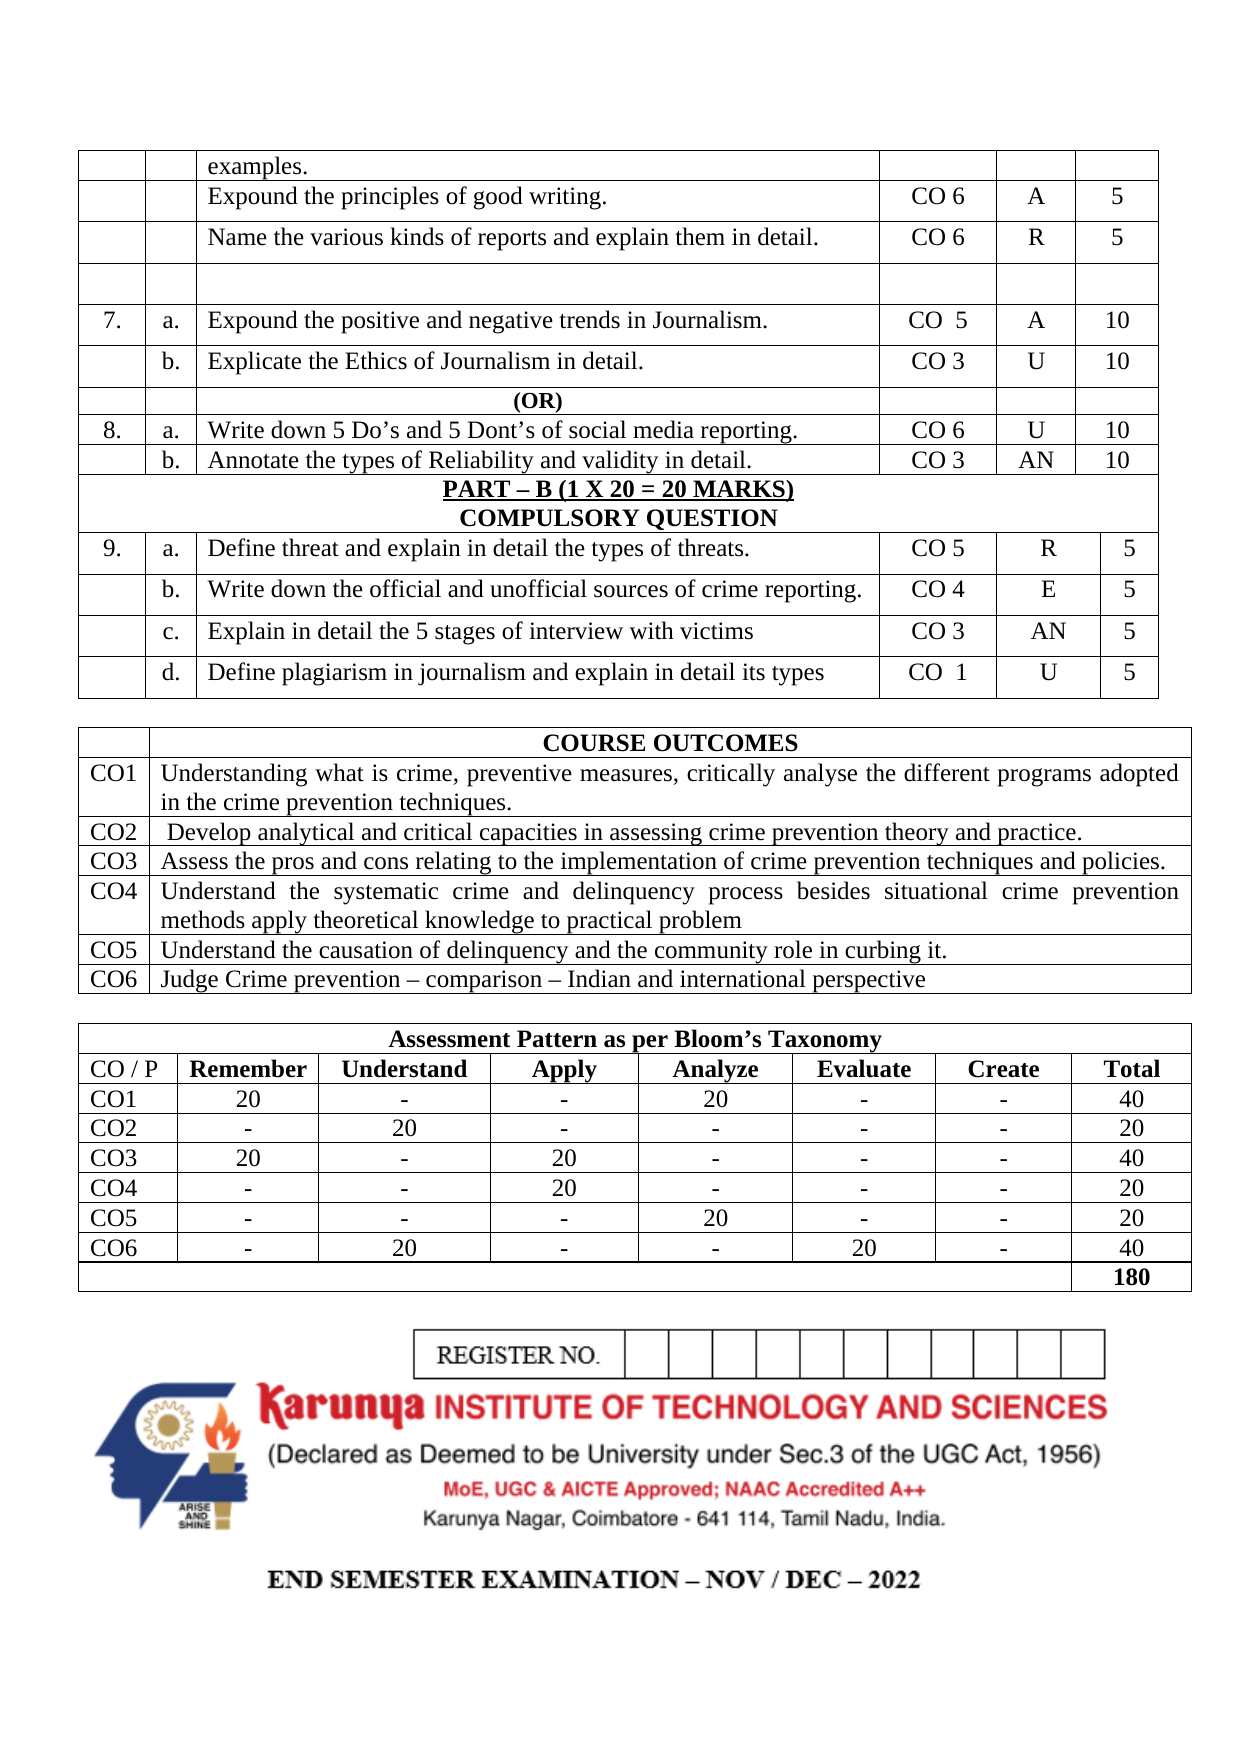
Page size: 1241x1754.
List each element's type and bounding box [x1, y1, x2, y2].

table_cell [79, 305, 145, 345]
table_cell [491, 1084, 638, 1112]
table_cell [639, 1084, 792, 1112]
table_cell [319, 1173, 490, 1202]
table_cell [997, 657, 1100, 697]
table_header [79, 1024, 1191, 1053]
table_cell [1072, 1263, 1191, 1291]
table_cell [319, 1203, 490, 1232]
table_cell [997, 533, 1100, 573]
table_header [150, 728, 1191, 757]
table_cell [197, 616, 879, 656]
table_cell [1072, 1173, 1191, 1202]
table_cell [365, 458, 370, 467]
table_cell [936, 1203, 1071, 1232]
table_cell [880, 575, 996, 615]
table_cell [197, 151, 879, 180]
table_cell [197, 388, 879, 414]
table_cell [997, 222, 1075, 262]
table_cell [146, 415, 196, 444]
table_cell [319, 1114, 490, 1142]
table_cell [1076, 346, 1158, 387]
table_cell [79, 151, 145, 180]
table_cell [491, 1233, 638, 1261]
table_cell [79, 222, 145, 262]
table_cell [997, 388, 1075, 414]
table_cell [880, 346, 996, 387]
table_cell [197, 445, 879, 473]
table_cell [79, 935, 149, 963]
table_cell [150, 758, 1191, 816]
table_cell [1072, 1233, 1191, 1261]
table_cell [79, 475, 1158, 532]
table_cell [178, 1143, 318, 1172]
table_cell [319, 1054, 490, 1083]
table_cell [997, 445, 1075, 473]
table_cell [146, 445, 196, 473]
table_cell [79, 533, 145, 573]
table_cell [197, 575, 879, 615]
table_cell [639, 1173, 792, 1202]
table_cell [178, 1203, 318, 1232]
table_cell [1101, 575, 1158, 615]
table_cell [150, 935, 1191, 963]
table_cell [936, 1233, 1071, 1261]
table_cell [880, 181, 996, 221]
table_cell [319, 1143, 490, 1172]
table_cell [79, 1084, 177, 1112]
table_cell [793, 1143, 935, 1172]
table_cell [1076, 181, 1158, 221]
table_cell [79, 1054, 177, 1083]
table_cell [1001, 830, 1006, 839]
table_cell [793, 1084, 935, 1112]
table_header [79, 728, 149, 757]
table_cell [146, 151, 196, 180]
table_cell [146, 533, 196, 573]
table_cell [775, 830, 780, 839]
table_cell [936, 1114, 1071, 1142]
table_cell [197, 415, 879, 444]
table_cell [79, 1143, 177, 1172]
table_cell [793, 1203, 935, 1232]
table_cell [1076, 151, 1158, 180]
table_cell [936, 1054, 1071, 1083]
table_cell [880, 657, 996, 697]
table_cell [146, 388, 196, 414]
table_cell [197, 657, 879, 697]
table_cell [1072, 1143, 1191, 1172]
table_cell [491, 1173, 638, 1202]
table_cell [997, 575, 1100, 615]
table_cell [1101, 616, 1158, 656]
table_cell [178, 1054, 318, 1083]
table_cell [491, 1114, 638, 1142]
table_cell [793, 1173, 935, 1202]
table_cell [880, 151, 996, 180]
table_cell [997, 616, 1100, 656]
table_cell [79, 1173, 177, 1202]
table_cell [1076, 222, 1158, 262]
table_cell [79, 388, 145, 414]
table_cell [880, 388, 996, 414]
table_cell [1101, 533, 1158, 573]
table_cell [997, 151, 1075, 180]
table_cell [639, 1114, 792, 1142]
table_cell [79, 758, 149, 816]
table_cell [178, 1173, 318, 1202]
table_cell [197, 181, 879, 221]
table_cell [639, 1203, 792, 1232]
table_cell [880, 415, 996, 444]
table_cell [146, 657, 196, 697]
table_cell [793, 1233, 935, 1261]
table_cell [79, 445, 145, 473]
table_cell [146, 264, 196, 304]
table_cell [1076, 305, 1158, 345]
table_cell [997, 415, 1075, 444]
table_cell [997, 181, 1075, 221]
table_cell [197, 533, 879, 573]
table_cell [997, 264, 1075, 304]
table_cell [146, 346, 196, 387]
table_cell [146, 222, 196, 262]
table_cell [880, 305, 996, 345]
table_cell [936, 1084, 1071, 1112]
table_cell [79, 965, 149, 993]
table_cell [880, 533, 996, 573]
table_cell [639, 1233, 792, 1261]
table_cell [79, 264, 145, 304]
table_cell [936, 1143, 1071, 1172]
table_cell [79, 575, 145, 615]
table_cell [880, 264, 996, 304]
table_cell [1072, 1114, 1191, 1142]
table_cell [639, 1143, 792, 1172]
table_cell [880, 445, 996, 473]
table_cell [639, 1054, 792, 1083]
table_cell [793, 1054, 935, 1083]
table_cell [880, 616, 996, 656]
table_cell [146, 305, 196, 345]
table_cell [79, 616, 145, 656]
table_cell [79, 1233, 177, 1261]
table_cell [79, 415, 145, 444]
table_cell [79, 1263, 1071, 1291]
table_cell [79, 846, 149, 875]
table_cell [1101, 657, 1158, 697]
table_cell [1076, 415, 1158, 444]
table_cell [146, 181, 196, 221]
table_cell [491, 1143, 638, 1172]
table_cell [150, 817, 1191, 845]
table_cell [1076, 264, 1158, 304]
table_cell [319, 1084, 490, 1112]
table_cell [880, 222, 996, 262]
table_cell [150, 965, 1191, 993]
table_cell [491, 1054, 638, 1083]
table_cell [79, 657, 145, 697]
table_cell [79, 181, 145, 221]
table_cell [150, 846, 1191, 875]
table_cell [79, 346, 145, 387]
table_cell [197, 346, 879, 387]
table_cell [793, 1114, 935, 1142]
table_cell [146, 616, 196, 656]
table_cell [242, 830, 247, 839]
picture [90, 1321, 1112, 1593]
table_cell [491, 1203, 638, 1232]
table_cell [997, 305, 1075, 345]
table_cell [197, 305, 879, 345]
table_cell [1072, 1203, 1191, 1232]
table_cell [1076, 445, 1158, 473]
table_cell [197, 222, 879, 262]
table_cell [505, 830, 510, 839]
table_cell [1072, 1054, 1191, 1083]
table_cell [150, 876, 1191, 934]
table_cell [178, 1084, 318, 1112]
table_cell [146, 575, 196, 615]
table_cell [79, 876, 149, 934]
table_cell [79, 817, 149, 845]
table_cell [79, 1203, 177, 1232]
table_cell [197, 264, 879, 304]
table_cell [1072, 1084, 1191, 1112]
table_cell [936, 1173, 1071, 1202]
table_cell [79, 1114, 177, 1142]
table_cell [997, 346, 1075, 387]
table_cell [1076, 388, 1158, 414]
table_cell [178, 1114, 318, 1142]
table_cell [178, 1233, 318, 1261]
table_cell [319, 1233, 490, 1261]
